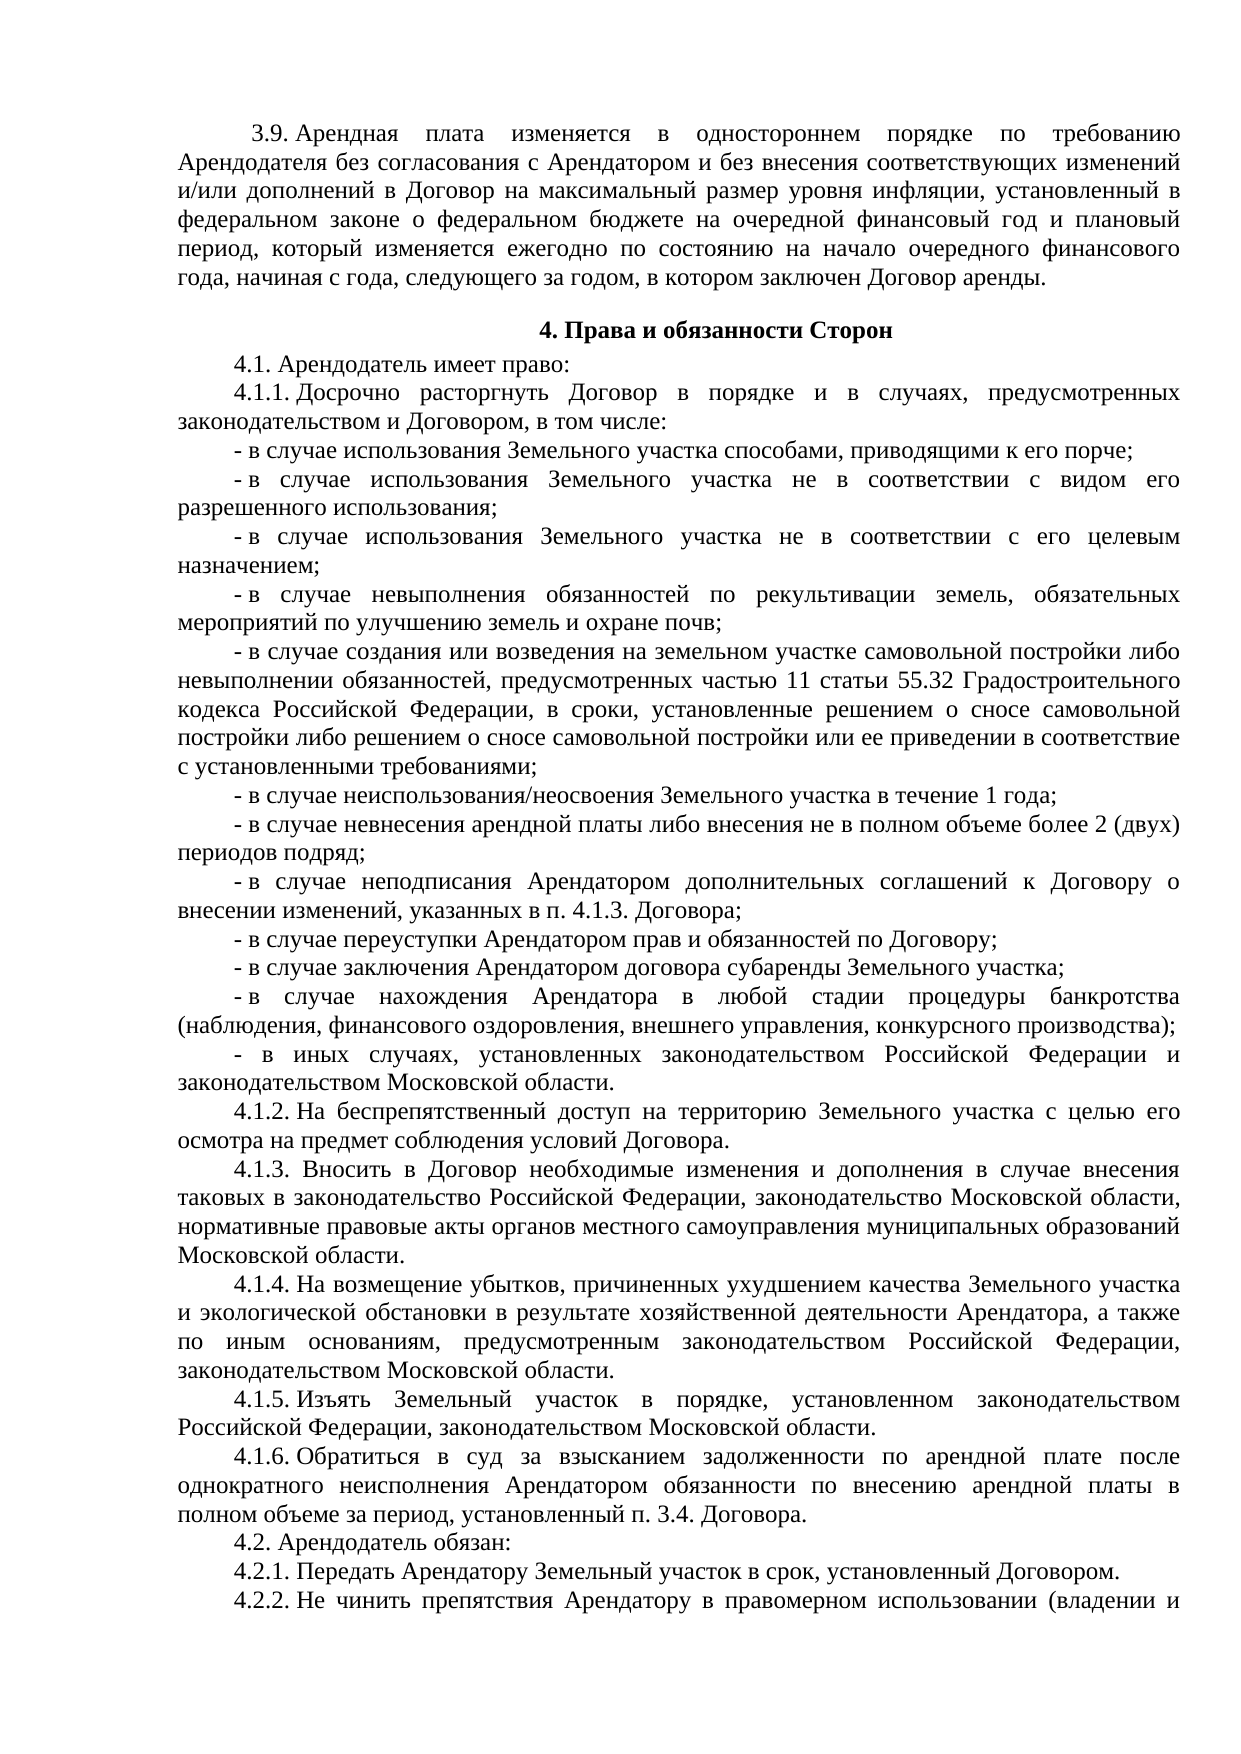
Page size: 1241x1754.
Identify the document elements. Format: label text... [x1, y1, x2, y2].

text 4.2.1. Передать Арендатору Земельный участок в срок, установленный Договором. [177, 1556, 1181, 1585]
text - в случае неиспользования/неосвоения Земельного участка в течение 1 года; [177, 780, 1181, 809]
text 4.1.2. На беспрепятственный доступ на территорию Земельного участка с целью его осмотра на предмет соблюдения условий Договора. [177, 1096, 1181, 1154]
text - в случае использования Земельного участка не в соответствии с его целевым назначением; [177, 521, 1181, 579]
text 4.1.1. Досрочно расторгнуть Договор в порядке и в случаях, предусмотренных законодательством и Договором, в том числе: [177, 377, 1181, 435]
text 4.1. Арендодатель имеет право: [177, 349, 1181, 377]
text - в случае невыполнения обязанностей по рекультивации земель, обязательных мероприятий по улучшению земель и охране почв; [177, 579, 1181, 636]
text - в случае создания или возведения на земельном участке самовольной постройки либо невыполнении обязанностей, предусмотренных частью 11 статьи 55.32 Градостроительного кодекса Российской Федерации, в сроки, установленные решением о сносе самовольной постройки либо решением о сносе самовольной постройки или ее приведении в соответствие с установленными требованиями; [177, 636, 1181, 780]
text - в случае использования Земельного участка не в соответствии с видом его разрешенного использования; [177, 464, 1181, 521]
text 4.2. Арендодатель обязан: [177, 1527, 1181, 1556]
text - в случае заключения Арендатором договора субаренды Земельного участка; [177, 952, 1181, 981]
text 4.1.4. На возмещение убытков, причиненных ухудшением качества Земельного участка и экологической обстановки в результате хозяйственной деятельности Арендатора, а также по иным основаниям, предусмотренным законодательством Российской Федерации, законодательством Московской области. [177, 1269, 1181, 1384]
text - в иных случаях, установленных законодательством Российской Федерации и законодательством Московской области. [177, 1039, 1181, 1096]
text - в случае невнесения арендной платы либо внесения не в полном объеме более 2 (двух) периодов подряд; [177, 809, 1181, 866]
text - в случае переуступки Арендатором прав и обязанностей по Договору; [177, 924, 1181, 952]
text 4. Права и обязанности Сторон [177, 316, 1181, 344]
text 4.1.6. Обратиться в суд за взысканием задолженности по арендной плате после однократного неисполнения Арендатором обязанности по внесению арендной платы в полном объеме за период, установленный п. 3.4. Договора. [177, 1441, 1181, 1527]
text 4.1.3. Вносить в Договор необходимые изменения и дополнения в случае внесения таковых в законодательство Российской Федерации, законодательство Московской области, нормативные правовые акты органов местного самоуправления муниципальных образований Московской области. [177, 1154, 1181, 1269]
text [177, 1585, 1181, 1614]
text 3.9. Арендная плата изменяется в одностороннем порядке по требованию Арендодателя без согласования с Арендатором и без внесения соответствующих изменений и/или дополнений в Договор на максимальный размер уровня инфляции, установленный в федеральном законе о федеральном бюджете на очередной финансовый год и плановый период, который изменяется ежегодно по состоянию на начало очередного финансового года, начиная с года, следующего за годом, в котором заключен Договор аренды. [177, 118, 1181, 291]
text 4.1.5. Изъять Земельный участок в порядке, установленном законодательством Российской Федерации, законодательством Московской области. [177, 1384, 1181, 1441]
text - в случае использования Земельного участка способами, приводящими к его порче; [177, 435, 1181, 464]
text - в случае неподписания Арендатором дополнительных соглашений к Договору о внесении изменений, указанных в п. 4.1.3. Договора; [177, 866, 1181, 924]
text - в случае нахождения Арендатора в любой стадии процедуры банкротства (наблюдения, финансового оздоровления, внешнего управления, конкурсного производства); [177, 981, 1181, 1039]
